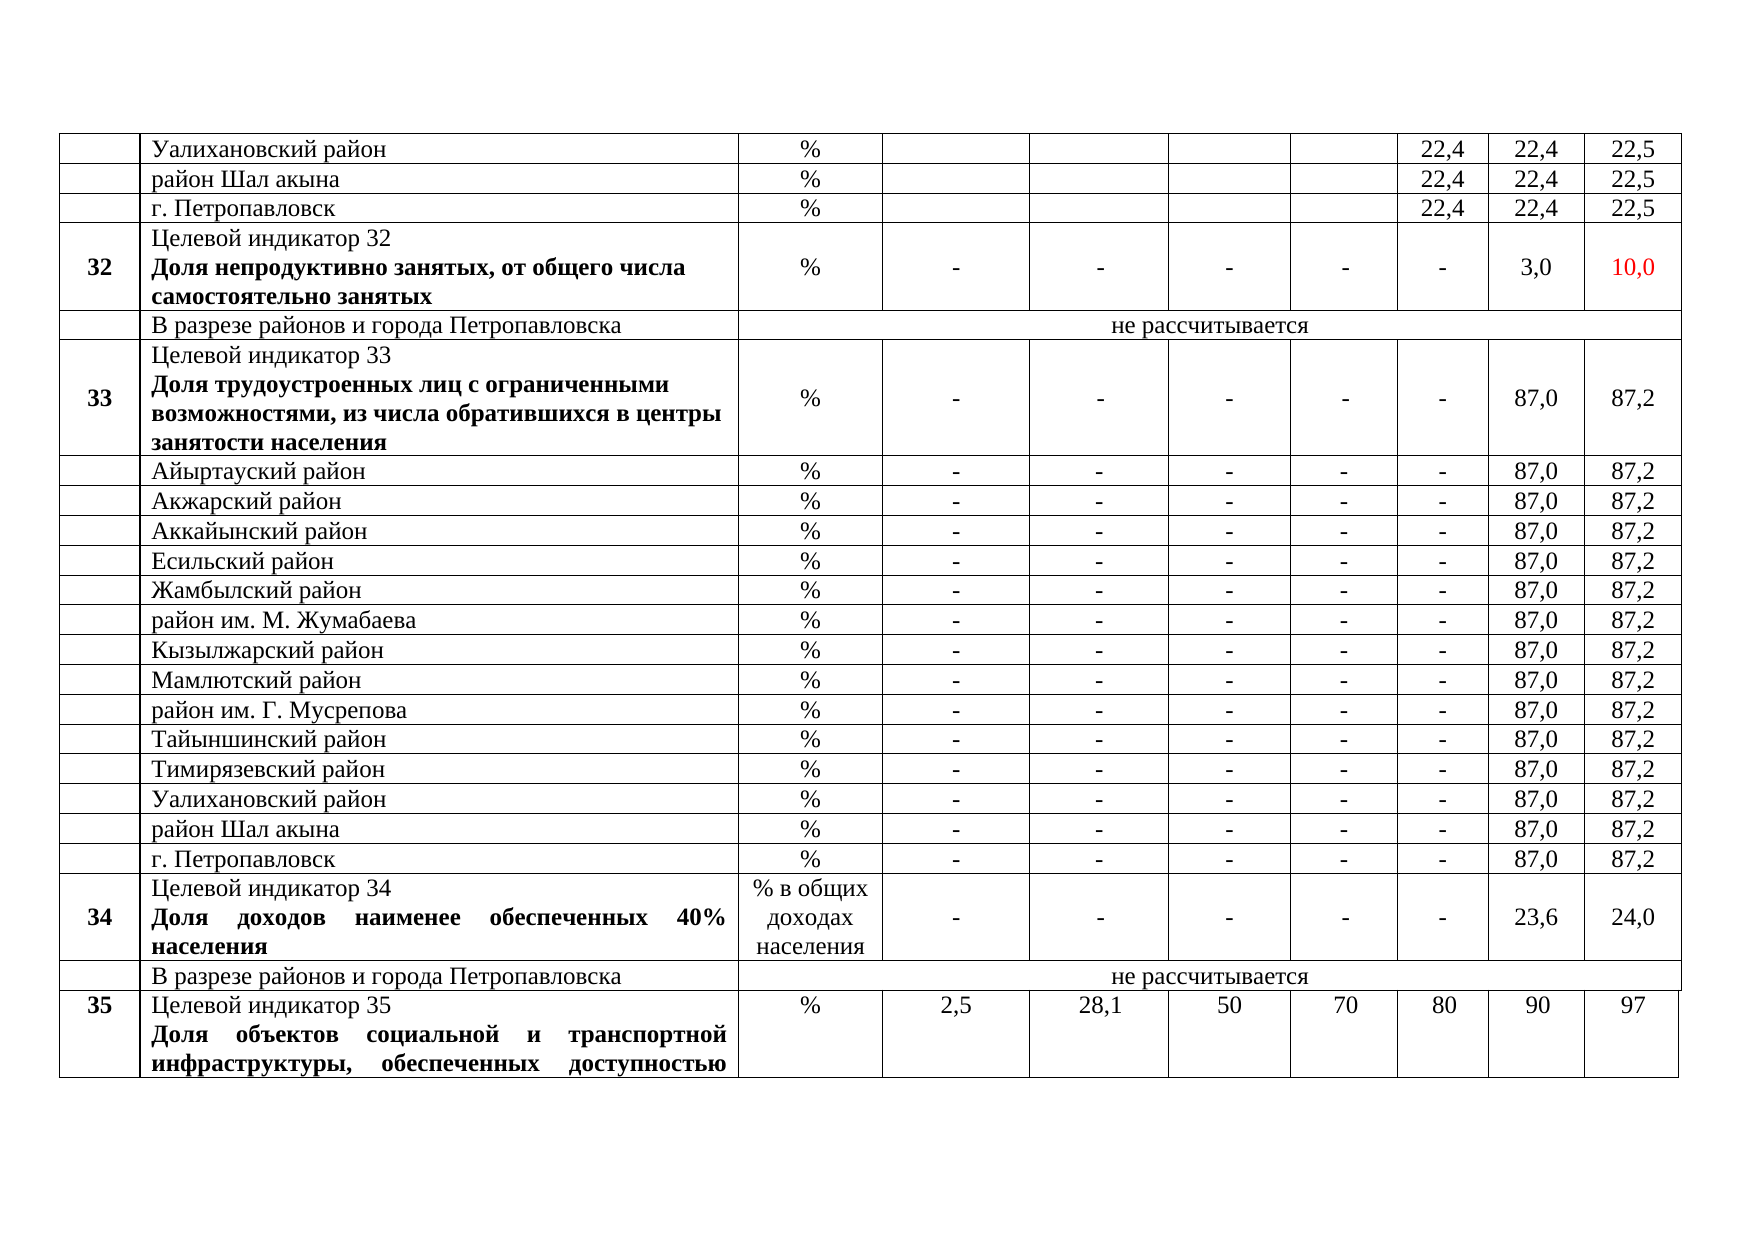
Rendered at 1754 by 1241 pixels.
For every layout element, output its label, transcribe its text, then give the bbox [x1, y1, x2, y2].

table_cell 87,2 [1585, 340, 1681, 455]
table_cell - [1169, 635, 1290, 664]
table_cell 87,0 [1489, 814, 1584, 843]
table_cell - [1169, 725, 1290, 753]
table_cell - [1030, 754, 1168, 783]
table_cell 28,1 [1030, 991, 1168, 1077]
table_cell [60, 814, 139, 843]
table_cell - [1398, 516, 1488, 545]
table_cell Есильский район [141, 546, 738, 574]
table_cell % [739, 456, 882, 485]
table_cell - [1169, 754, 1290, 783]
table_cell - [1398, 340, 1488, 455]
table_cell - [1030, 784, 1168, 813]
table_cell % в общих доходах населения [739, 874, 882, 960]
table_cell [60, 784, 139, 813]
table_cell Мамлютский район [141, 665, 738, 694]
table_cell Айыртауский район [141, 456, 738, 485]
table_cell Тайыншинский район [141, 725, 738, 753]
table_cell - [1169, 546, 1290, 574]
table_cell % [739, 134, 882, 163]
table_cell [60, 725, 139, 753]
table_cell 50 [1169, 991, 1290, 1077]
table_cell % [739, 605, 882, 634]
table_cell - [883, 665, 1029, 694]
table_cell % [739, 991, 882, 1077]
table_cell [60, 635, 139, 664]
table_cell - [1398, 844, 1488, 872]
table_cell - [1030, 844, 1168, 872]
table_cell [60, 194, 139, 222]
table_cell [60, 665, 139, 694]
table_cell [60, 605, 139, 634]
table_cell - [1030, 725, 1168, 753]
table_cell 87,2 [1585, 844, 1681, 872]
table_cell - [1030, 814, 1168, 843]
table_cell - [1398, 784, 1488, 813]
table_cell - [1169, 814, 1290, 843]
table_cell - [1398, 546, 1488, 574]
table_cell - [883, 844, 1029, 872]
table_cell район Шал акына [141, 814, 738, 843]
table_cell [60, 546, 139, 574]
table_cell 22,4 [1398, 134, 1488, 163]
table_cell - [1030, 635, 1168, 664]
table_cell 22,4 [1398, 194, 1488, 222]
table_cell не рассчитывается [739, 961, 1681, 989]
table_cell - [1291, 486, 1397, 515]
table_cell Целевой индикатор 33 Доля трудоустроенных лиц с ограниченными возможностями, из числа обратившихся в центры занятости населения [141, 340, 738, 455]
table_cell - [1291, 576, 1397, 604]
table_cell [883, 164, 1029, 192]
table_cell - [1291, 546, 1397, 574]
table_cell - [1398, 814, 1488, 843]
table_cell - [1398, 486, 1488, 515]
table_cell В разрезе районов и города Петропавловска [141, 311, 738, 339]
table_cell % [739, 486, 882, 515]
table_cell - [1398, 223, 1488, 309]
table_cell % [739, 340, 882, 455]
table_cell % [739, 844, 882, 872]
table_cell - [1169, 486, 1290, 515]
table_cell [883, 134, 1029, 163]
table_cell [1291, 134, 1397, 163]
table_cell г. Петропавловск [141, 194, 738, 222]
table_cell - [1291, 844, 1397, 872]
table_cell 97 [1585, 991, 1678, 1077]
table_cell 80 [1398, 991, 1488, 1077]
table_cell % [739, 665, 882, 694]
table_cell % [739, 814, 882, 843]
table_cell - [883, 725, 1029, 753]
table_cell 87,0 [1489, 546, 1584, 574]
table_cell - [1398, 695, 1488, 723]
table_cell [1291, 194, 1397, 222]
table_cell [60, 576, 139, 604]
table_cell [60, 134, 139, 163]
table_cell 22,4 [1398, 164, 1488, 192]
table_cell 87,2 [1585, 814, 1681, 843]
table_cell % [739, 164, 882, 192]
table_cell 87,2 [1585, 546, 1681, 574]
table_cell - [1398, 665, 1488, 694]
table_cell 87,2 [1585, 754, 1681, 783]
table_cell - [1030, 340, 1168, 455]
table_cell 87,0 [1489, 844, 1584, 872]
table_cell - [883, 754, 1029, 783]
table_cell - [1169, 784, 1290, 813]
table_cell 87,0 [1489, 456, 1584, 485]
table_cell 22,5 [1585, 164, 1681, 192]
table_cell [883, 194, 1029, 222]
table_cell - [1291, 665, 1397, 694]
table_cell - [1291, 814, 1397, 843]
table_cell - [1169, 605, 1290, 634]
table_cell - [1291, 223, 1397, 309]
table_cell - [1169, 223, 1290, 309]
table_cell - [1291, 340, 1397, 455]
table_cell % [739, 725, 882, 753]
table_cell - [1169, 844, 1290, 872]
table_cell 23,6 [1489, 874, 1584, 960]
table_cell % [739, 516, 882, 545]
table_cell 87,2 [1585, 784, 1681, 813]
table_cell [60, 516, 139, 545]
table_cell [60, 961, 139, 989]
table_cell - [883, 784, 1029, 813]
table_cell не рассчитывается [739, 311, 1681, 339]
table_cell 87,0 [1489, 516, 1584, 545]
table_cell - [1030, 223, 1168, 309]
table_cell Кызылжарский район [141, 635, 738, 664]
table_cell 2,5 [883, 991, 1029, 1077]
table_cell [1291, 164, 1397, 192]
table_cell 22,4 [1489, 164, 1584, 192]
table_cell 87,2 [1585, 695, 1681, 723]
table_cell % [739, 784, 882, 813]
table_cell Аккайынский район [141, 516, 738, 545]
table_cell - [1398, 874, 1488, 960]
table_cell - [1291, 725, 1397, 753]
table_cell Тимирязевский район [141, 754, 738, 783]
table_cell [60, 311, 139, 339]
table_cell - [1030, 874, 1168, 960]
table_cell Целевой индикатор 32 Доля непродуктивно занятых, от общего числа самостоятельно занятых [141, 223, 738, 309]
table_cell - [1169, 340, 1290, 455]
table_cell - [883, 516, 1029, 545]
table_cell - [1030, 576, 1168, 604]
table_cell [60, 695, 139, 723]
table_cell 24,0 [1585, 874, 1681, 960]
table_cell 87,0 [1489, 635, 1584, 664]
table_cell - [1291, 635, 1397, 664]
table_cell 87,2 [1585, 635, 1681, 664]
table_cell - [883, 223, 1029, 309]
table_cell 87,2 [1585, 725, 1681, 753]
table_cell [1169, 164, 1290, 192]
table_cell - [1291, 456, 1397, 485]
table_cell - [883, 695, 1029, 723]
table_cell - [1030, 605, 1168, 634]
table_cell Целевой индикатор 34 Доля доходов наименее обеспеченных 40% населения [141, 874, 738, 960]
table_cell 87,0 [1489, 725, 1584, 753]
table_cell 22,4 [1489, 134, 1584, 163]
table_cell - [1291, 605, 1397, 634]
table_cell [60, 164, 139, 192]
table_cell [1030, 134, 1168, 163]
table_cell 87,0 [1489, 340, 1584, 455]
table_cell 22,4 [1489, 194, 1584, 222]
table_cell - [883, 814, 1029, 843]
table_cell г. Петропавловск [141, 844, 738, 872]
table_cell 70 [1291, 991, 1397, 1077]
table_cell - [1291, 784, 1397, 813]
table_cell 33 [60, 340, 139, 455]
table_cell - [1169, 695, 1290, 723]
table_cell - [1169, 665, 1290, 694]
table_cell - [883, 546, 1029, 574]
table_cell % [739, 194, 882, 222]
table_cell [60, 486, 139, 515]
table_cell % [739, 754, 882, 783]
table_cell - [883, 486, 1029, 515]
table_cell 22,5 [1585, 194, 1681, 222]
table_cell 87,0 [1489, 665, 1584, 694]
table_cell 87,2 [1585, 516, 1681, 545]
table_cell - [1291, 754, 1397, 783]
table_cell - [883, 576, 1029, 604]
table_cell - [1030, 456, 1168, 485]
table_cell 87,0 [1489, 576, 1584, 604]
table_cell 32 [60, 223, 139, 309]
table_cell 87,0 [1489, 754, 1584, 783]
table_cell - [883, 874, 1029, 960]
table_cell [141, 991, 738, 1077]
table_cell район им. М. Жумабаева [141, 605, 738, 634]
table_cell Уалихановский район [141, 134, 738, 163]
table_cell - [883, 605, 1029, 634]
table_cell 87,0 [1489, 784, 1584, 813]
table_cell 90 [1489, 991, 1584, 1077]
table_cell - [1398, 576, 1488, 604]
table_cell % [739, 546, 882, 574]
table_cell - [883, 340, 1029, 455]
table_cell [60, 754, 139, 783]
table_cell 87,2 [1585, 605, 1681, 634]
table_cell 22,5 [1585, 134, 1681, 163]
table_cell - [1398, 456, 1488, 485]
table_cell 87,0 [1489, 605, 1584, 634]
table_cell - [1030, 486, 1168, 515]
table_cell - [1169, 456, 1290, 485]
table_cell 87,0 [1489, 486, 1584, 515]
table_cell % [739, 223, 882, 309]
table_cell 87,2 [1585, 576, 1681, 604]
table_cell - [1291, 516, 1397, 545]
table_cell [1030, 164, 1168, 192]
table_cell 35 [60, 991, 139, 1077]
table_cell 87,2 [1585, 486, 1681, 515]
table_cell % [739, 695, 882, 723]
table_cell - [1398, 725, 1488, 753]
table_cell 87,0 [1489, 695, 1584, 723]
table_cell - [1030, 665, 1168, 694]
table_cell [1169, 134, 1290, 163]
table_cell - [1169, 874, 1290, 960]
table_cell В разрезе районов и города Петропавловска [141, 961, 738, 989]
table_cell % [739, 576, 882, 604]
table_cell - [1169, 576, 1290, 604]
table_cell - [883, 456, 1029, 485]
table_cell 10,0 [1585, 223, 1681, 309]
table_cell - [1030, 695, 1168, 723]
table_cell [1169, 194, 1290, 222]
table_cell % [739, 635, 882, 664]
table_cell Жамбылский район [141, 576, 738, 604]
table_cell 3,0 [1489, 223, 1584, 309]
table_cell - [1398, 605, 1488, 634]
table_cell - [1291, 695, 1397, 723]
table_cell - [883, 635, 1029, 664]
table_cell - [1398, 754, 1488, 783]
table_cell Уалихановский район [141, 784, 738, 813]
table_cell район им. Г. Мусрепова [141, 695, 738, 723]
table_cell район Шал акына [141, 164, 738, 192]
table_cell 87,2 [1585, 665, 1681, 694]
table_cell - [1398, 635, 1488, 664]
table_cell 34 [60, 874, 139, 960]
table_cell [60, 456, 139, 485]
table_cell 87,2 [1585, 456, 1681, 485]
table_cell - [1169, 516, 1290, 545]
table_cell [60, 844, 139, 872]
table_cell - [1291, 874, 1397, 960]
table_cell - [1030, 546, 1168, 574]
table_cell [1030, 194, 1168, 222]
table_cell - [1030, 516, 1168, 545]
table_cell Акжарский район [141, 486, 738, 515]
